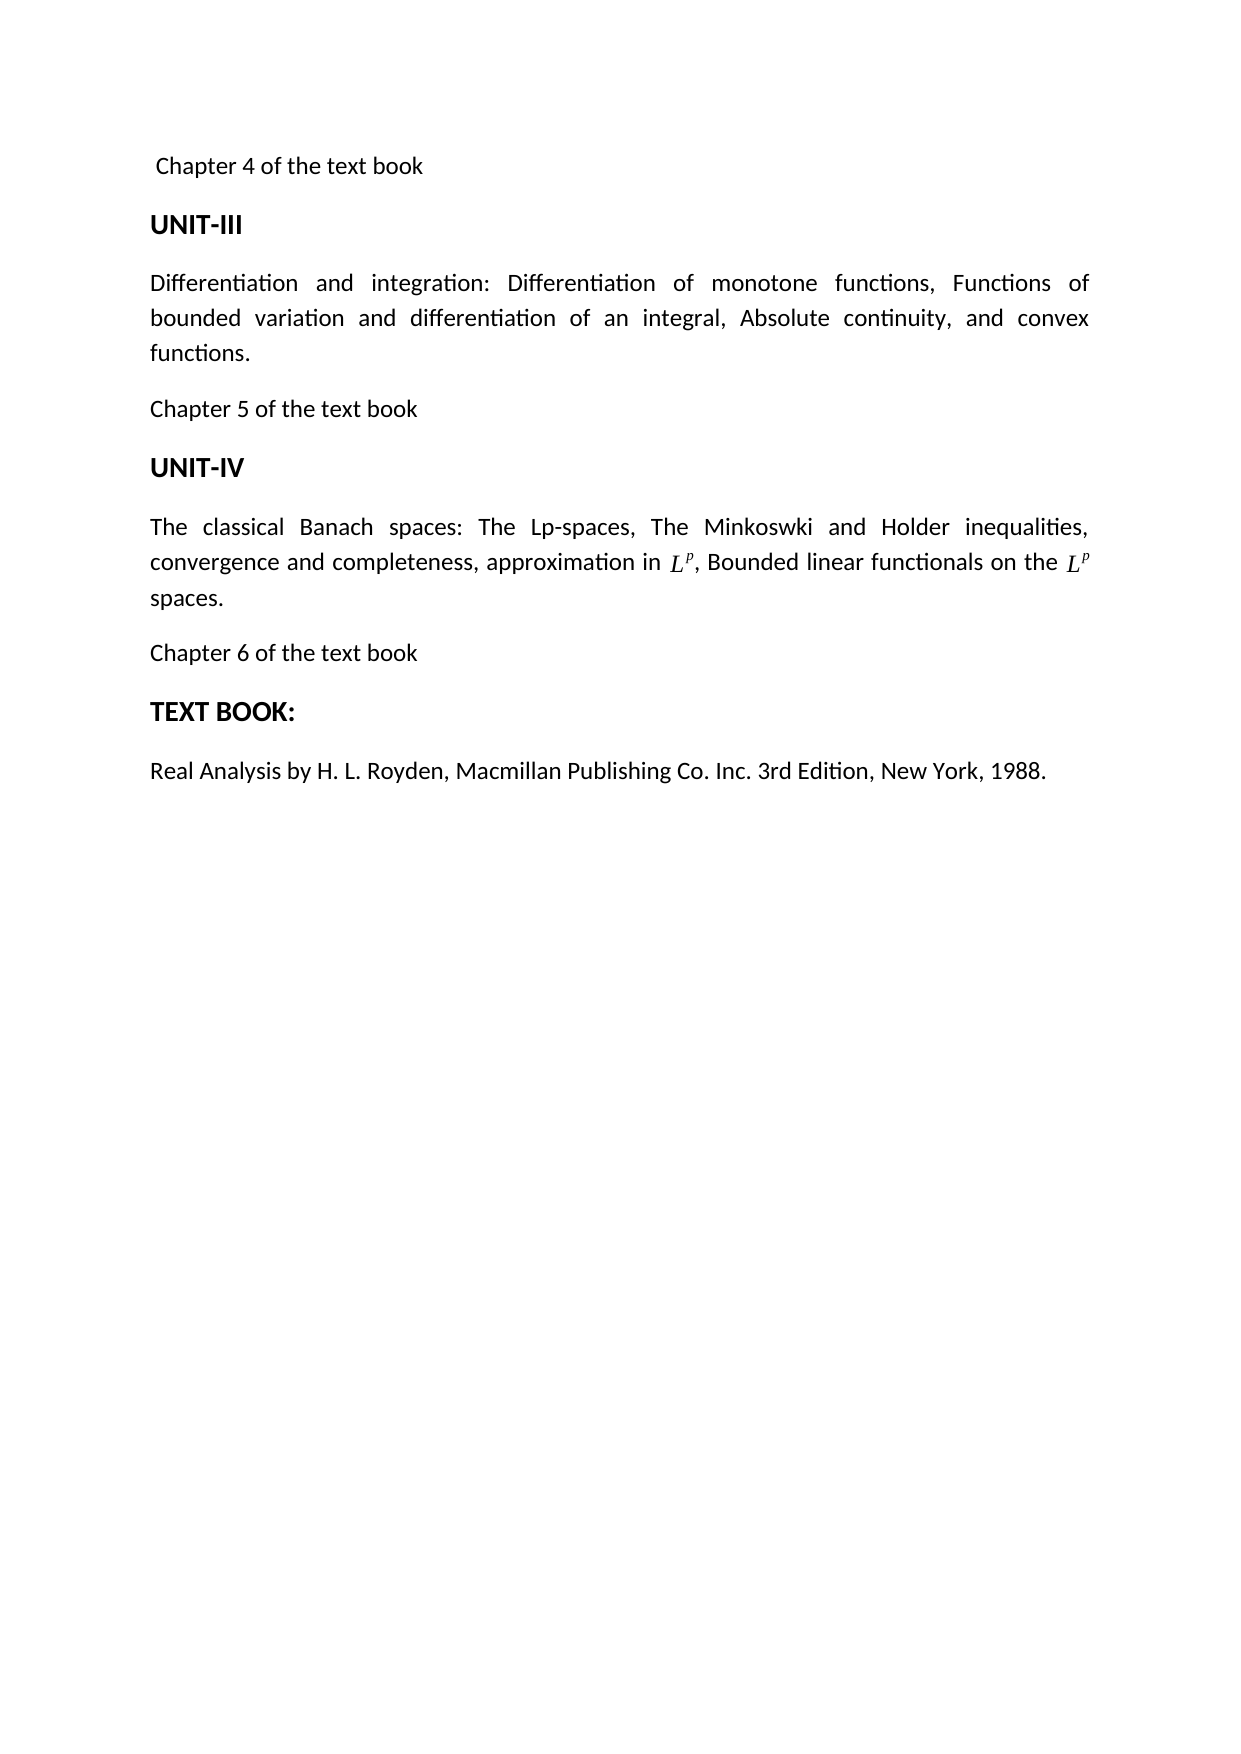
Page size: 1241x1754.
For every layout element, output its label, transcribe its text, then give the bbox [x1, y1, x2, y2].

text Chapter 5 of the text book [150, 393, 1090, 424]
text Chapter 4 of the text book [150, 150, 1090, 181]
text UNIT-III [150, 206, 1090, 241]
text Real Analysis by H. L. Royden, Macmillan Publishing Co. Inc. 3rd Edition, New York, 1988. [150, 755, 1090, 786]
text Chapter 6 of the text book [150, 637, 1090, 668]
text Differentiation and integration: Differentiation of monotone functions, Functions of bounded variation and differentiation of an integral, Absolute continuity, and convex functions. [150, 268, 1090, 368]
text TEXT BOOK: [150, 693, 1090, 729]
text The classical Banach spaces: The Lp-spaces, The Minkoswki and Holder inequalities, convergence and completeness, approximation in , Bounded linear functionals on the spaces. [150, 511, 1090, 612]
text UNIT-IV [150, 449, 1090, 485]
